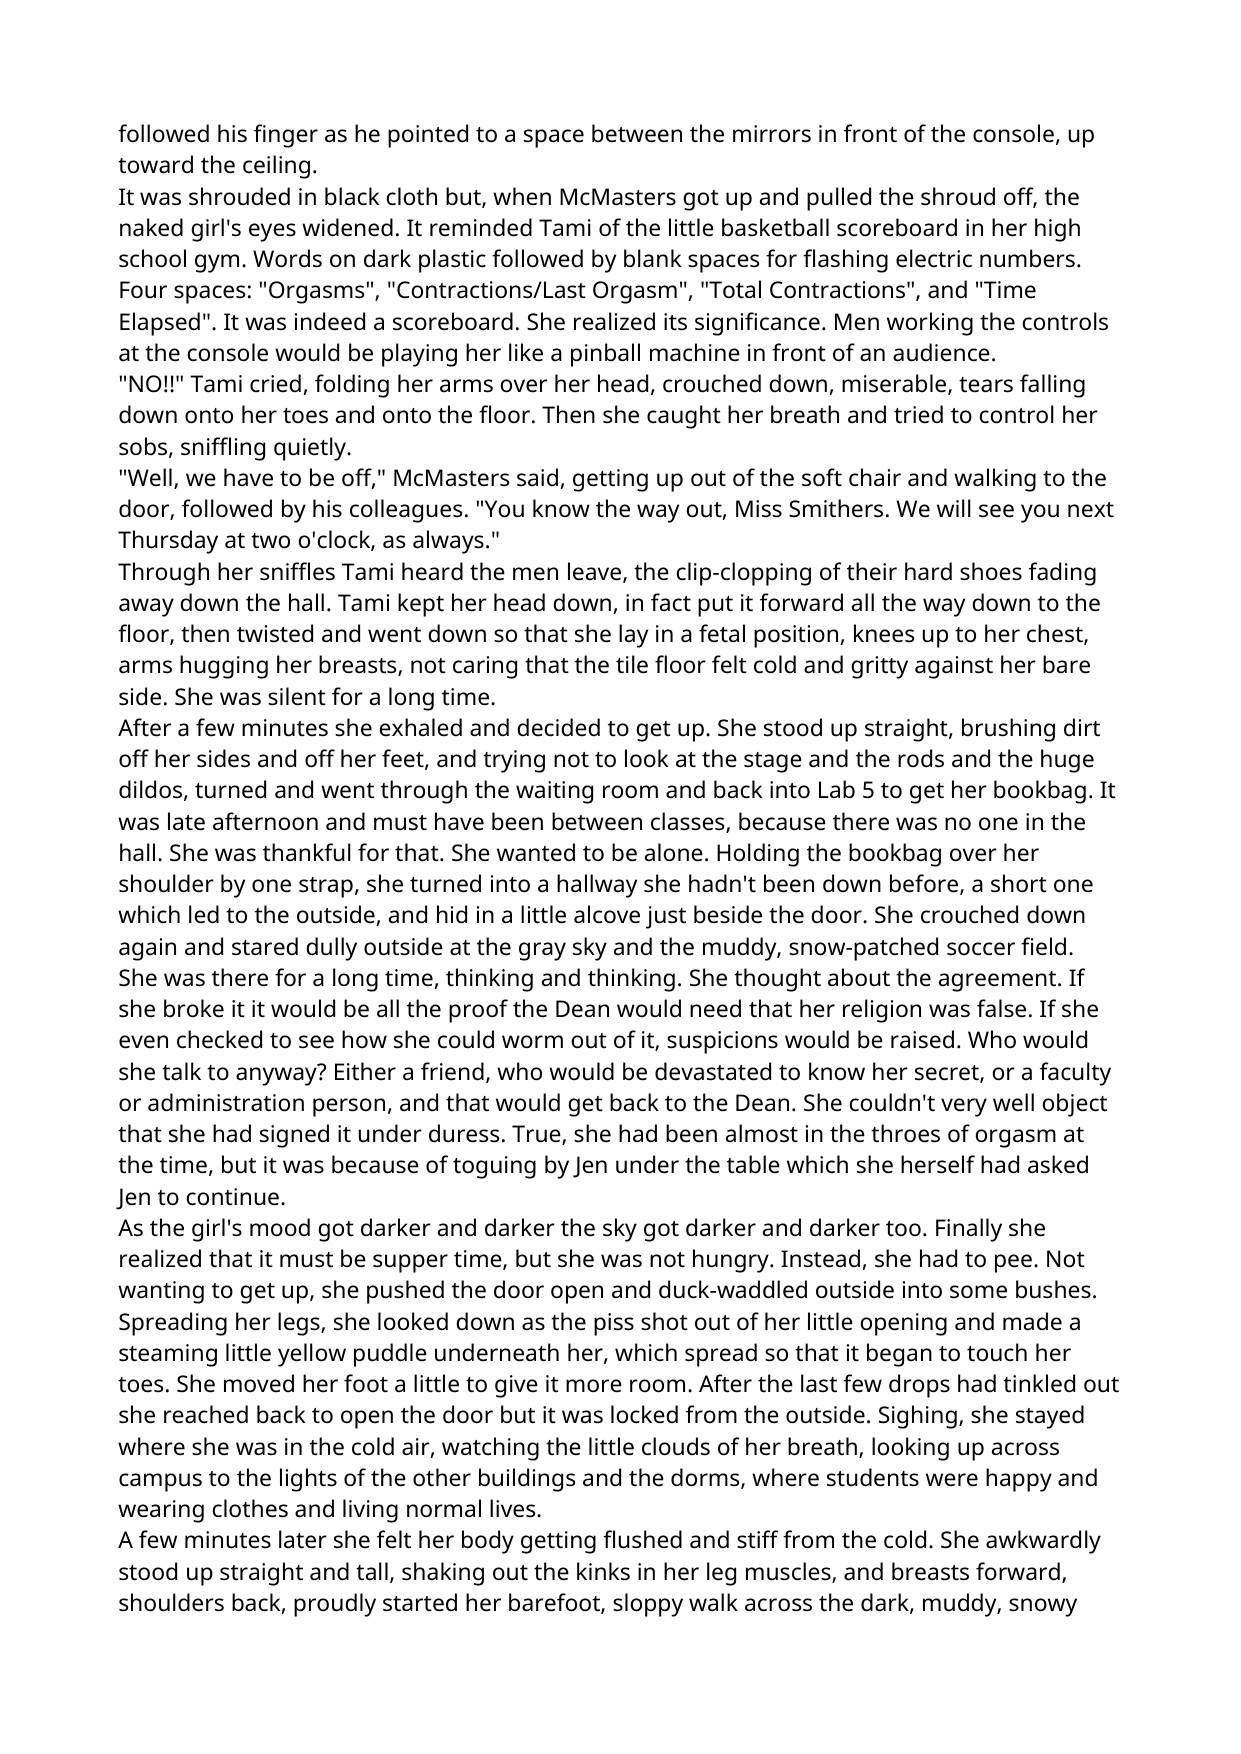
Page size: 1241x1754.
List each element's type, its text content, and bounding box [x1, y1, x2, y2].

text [118, 118, 1122, 181]
text After a few minutes she exhaled and decided to get up. She stood up straight, brushing dirt off her sides and off her feet, and trying not to look at the stage and the rods and the huge dildos, turned and went through the waiting room and back into Lab 5 to get her bookbag. It was late afternoon and must have been between classes, because there was no one in the hall. She was thankful for that. She wanted to be alone. Holding the bookbag over her shoulder by one strap, she turned into a hallway she hadn't been down before, a short one which led to the outside, and hid in a little alcove just beside the door. She crouched down again and stared dully outside at the gray sky and the muddy, snow-patched soccer field. [118, 712, 1122, 962]
text As the girl's mood got darker and darker the sky got darker and darker too. Finally she realized that it must be supper time, but she was not hungry. Instead, she had to pee. Not wanting to get up, she pushed the door open and duck-waddled outside into some bushes. Spreading her legs, she looked down as the piss shot out of her little opening and made a steaming little yellow puddle underneath her, which spread so that it began to touch her toes. She moved her foot a little to give it more room. After the last few drops had tinkled out she reached back to open the door but it was locked from the outside. Sighing, she stayed where she was in the cold air, watching the little clouds of her breath, looking up across campus to the lights of the other buildings and the dorms, where students were happy and wearing clothes and living normal lives. [118, 1212, 1122, 1524]
text Through her sniffles Tami heard the men leave, the clip-clopping of their hard shoes fading away down the hall. Tami kept her head down, in fact put it forward all the way down to the floor, then twisted and went down so that she lay in a fetal position, knees up to her chest, arms hugging her breasts, not caring that the tile floor felt cold and gritty against her bare side. She was silent for a long time. [118, 556, 1122, 712]
text She was there for a long time, thinking and thinking. She thought about the agreement. If she broke it it would be all the proof the Dean would need that her religion was false. If she even checked to see how she could worm out of it, suspicions would be raised. Who would she talk to anyway? Either a friend, who would be devastated to know her secret, or a faculty or administration person, and that would get back to the Dean. She couldn't very well object that she had signed it under duress. True, she had been almost in the throes of orgasm at the time, but it was because of toguing by Jen under the table which she herself had asked Jen to continue. [118, 962, 1122, 1212]
text "Well, we have to be off," McMasters said, getting up out of the soft chair and walking to the door, followed by his colleagues. "You know the way out, Miss Smithers. We will see you next Thursday at two o'clock, as always." [118, 462, 1122, 556]
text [118, 1524, 1122, 1618]
text "NO!!" Tami cried, folding her arms over her head, crouched down, miserable, tears falling down onto her toes and onto the floor. Then she caught her breath and tried to control her sobs, sniffling quietly. [118, 368, 1122, 462]
text It was shrouded in black cloth but, when McMasters got up and pulled the shroud off, the naked girl's eyes widened. It reminded Tami of the little basketball scoreboard in her high school gym. Words on dark plastic followed by blank spaces for flashing electric numbers. Four spaces: "Orgasms", "Contractions/Last Orgasm", "Total Contractions", and "Time Elapsed". It was indeed a scoreboard. She realized its significance. Men working the controls at the console would be playing her like a pinball machine in front of an audience. [118, 181, 1122, 368]
